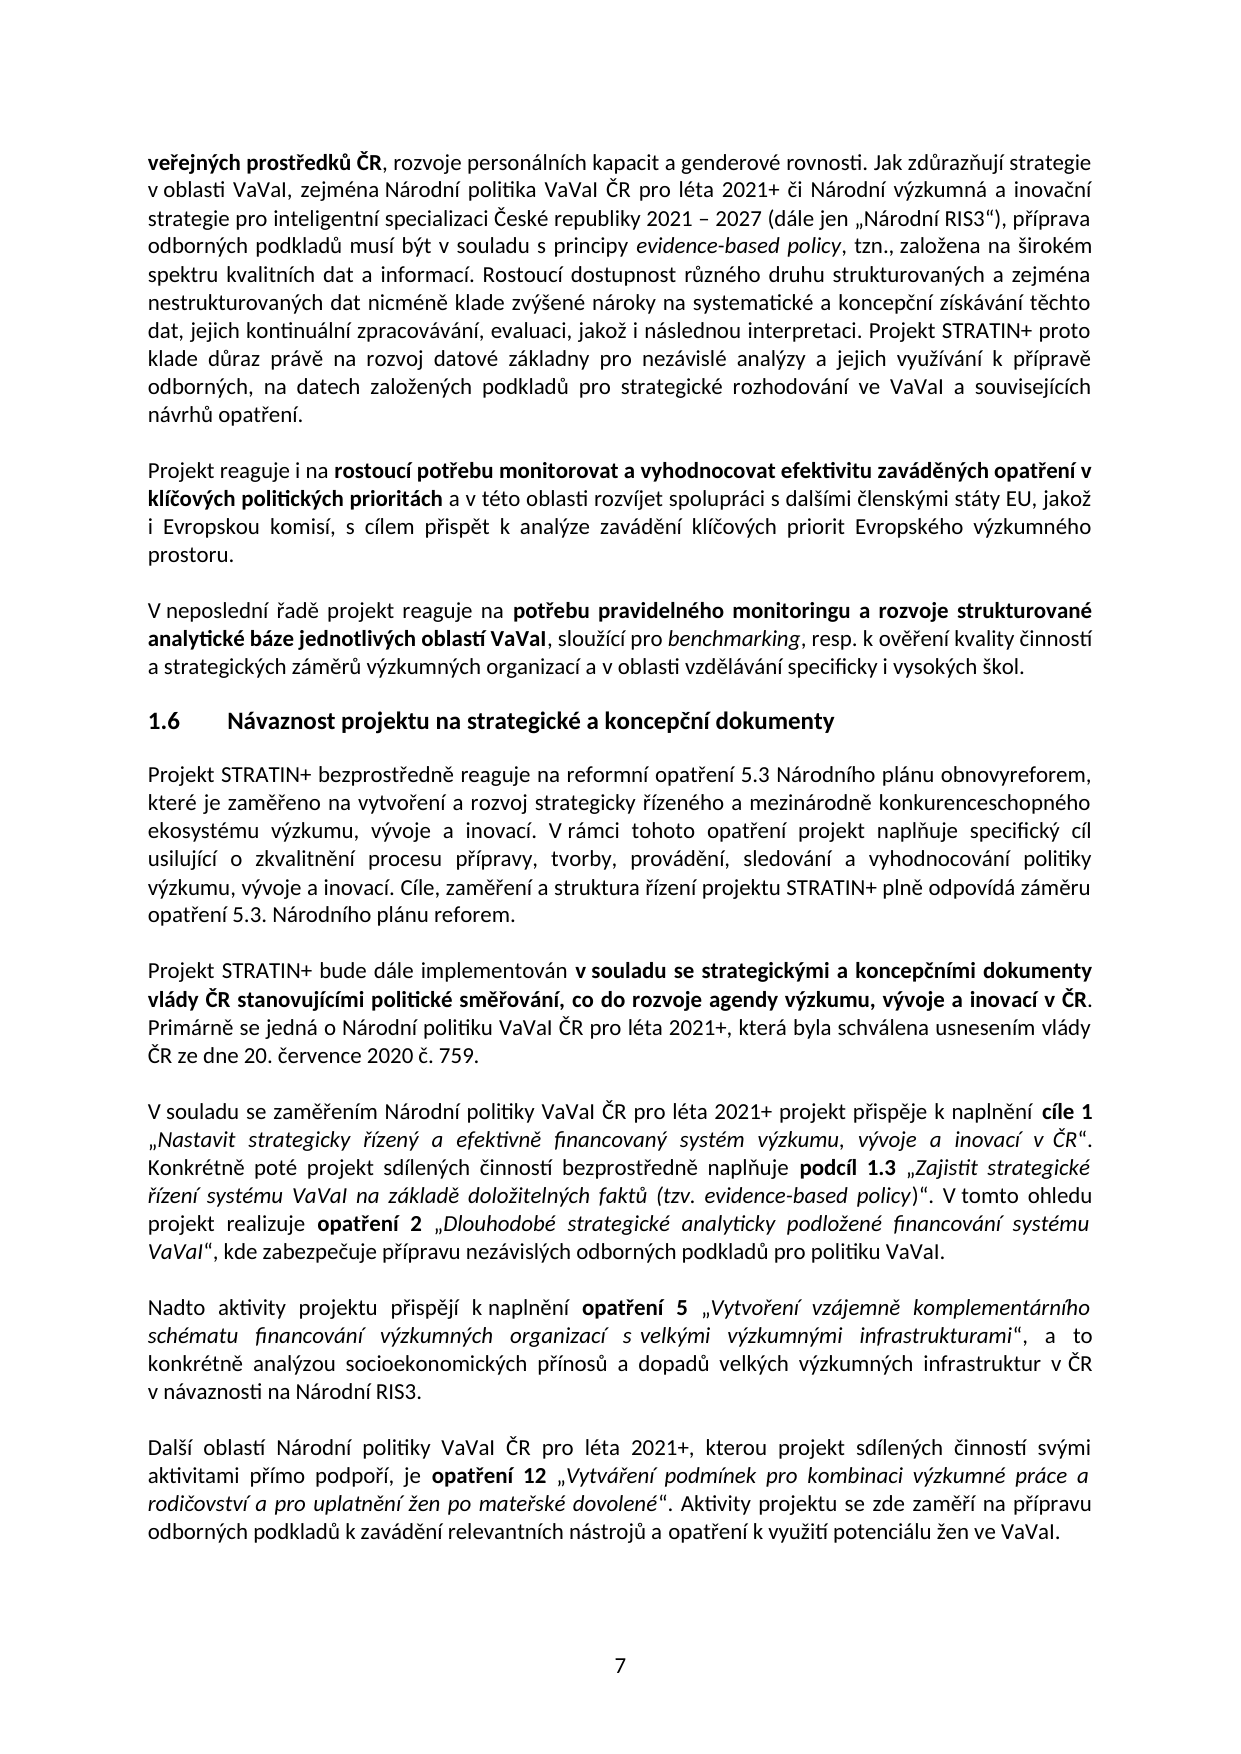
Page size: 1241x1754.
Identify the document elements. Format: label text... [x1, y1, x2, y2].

text V neposlední řadě projekt reaguje na potřebu pravidelného monitoringu a rozvoje strukturované analytické báze jednotlivých oblastí VaVaI, sloužící pro benchmarking, resp. k ověření kvality činností a strategických záměrů výzkumných organizací a v oblasti vzdělávání specificky i vysokých škol. [148, 596, 1093, 680]
subtitle Návaznost projektu na strategické a koncepční dokumenty [148, 705, 1093, 736]
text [148, 148, 1093, 428]
text Projekt STRATIN+ bezprostředně reaguje na reformní opatření 5.3 Národního plánu obnovyreforem, které je zaměřeno na vytvoření a rozvoj strategicky řízeného a mezinárodně konkurenceschopného ekosystému výzkumu, vývoje a inovací. V rámci tohoto opatření projekt naplňuje specifický cíl usilující o zkvalitnění procesu přípravy, tvorby, provádění, sledování a vyhodnocování politiky výzkumu, vývoje a inovací. Cíle, zaměření a struktura řízení projektu STRATIN+ plně odpovídá záměru opatření 5.3. Národního plánu reforem. [148, 761, 1093, 929]
text V souladu se zaměřením Národní politiky VaVaI ČR pro léta 2021+ projekt přispěje k naplnění cíle 1 „Nastavit strategicky řízený a efektivně financovaný systém výzkumu, vývoje a inovací v ČR“. Konkrétně poté projekt sdílených činností bezprostředně naplňuje podcíl 1.3 „Zajistit strategické řízení systému VaVaI na základě doložitelných faktů (tzv. evidence-based policy)“. V tomto ohledu projekt realizuje opatření 2 „Dlouhodobé strategické analyticky podložené financování systému VaVaI“, kde zabezpečuje přípravu nezávislých odborných podkladů pro politiku VaVaI. [148, 1097, 1093, 1265]
text Projekt STRATIN+ bude dále implementován v souladu se strategickými a koncepčními dokumenty vlády ČR stanovujícími politické směřování, co do rozvoje agendy výzkumu, vývoje a inovací v ČR. Primárně se jedná o Národní politiku VaVaI ČR pro léta 2021+, která byla schválena usnesením vlády ČR ze dne 20. července 2020 č. 759. [148, 957, 1093, 1069]
text Projekt reaguje i na rostoucí potřebu monitorovat a vyhodnocovat efektivitu zaváděných opatření v klíčových politických prioritách a v této oblasti rozvíjet spolupráci s dalšími členskými státy EU, jakož i Evropskou komisí, s cílem přispět k analýze zavádění klíčových priorit Evropského výzkumného prostoru. [148, 456, 1093, 568]
text Další oblastí Národní politiky VaVaI ČR pro léta 2021+, kterou projekt sdílených činností svými aktivitami přímo podpoří, je opatření 12 „Vytváření podmínek pro kombinaci výzkumné práce a rodičovství a pro uplatnění žen po mateřské dovolené“. Aktivity projektu se zde zaměří na přípravu odborných podkladů k zavádění relevantních nástrojů a opatření k využití potenciálu žen ve VaVaI. [148, 1433, 1093, 1545]
text Nadto aktivity projektu přispějí k naplnění opatření 5 „Vytvoření vzájemně komplementárního schématu financování výzkumných organizací s velkými výzkumnými infrastrukturami“, a to konkrétně analýzou socioekonomických přínosů a dopadů velkých výzkumných infrastruktur v ČR v návaznosti na Národní RIS3. [148, 1293, 1093, 1405]
